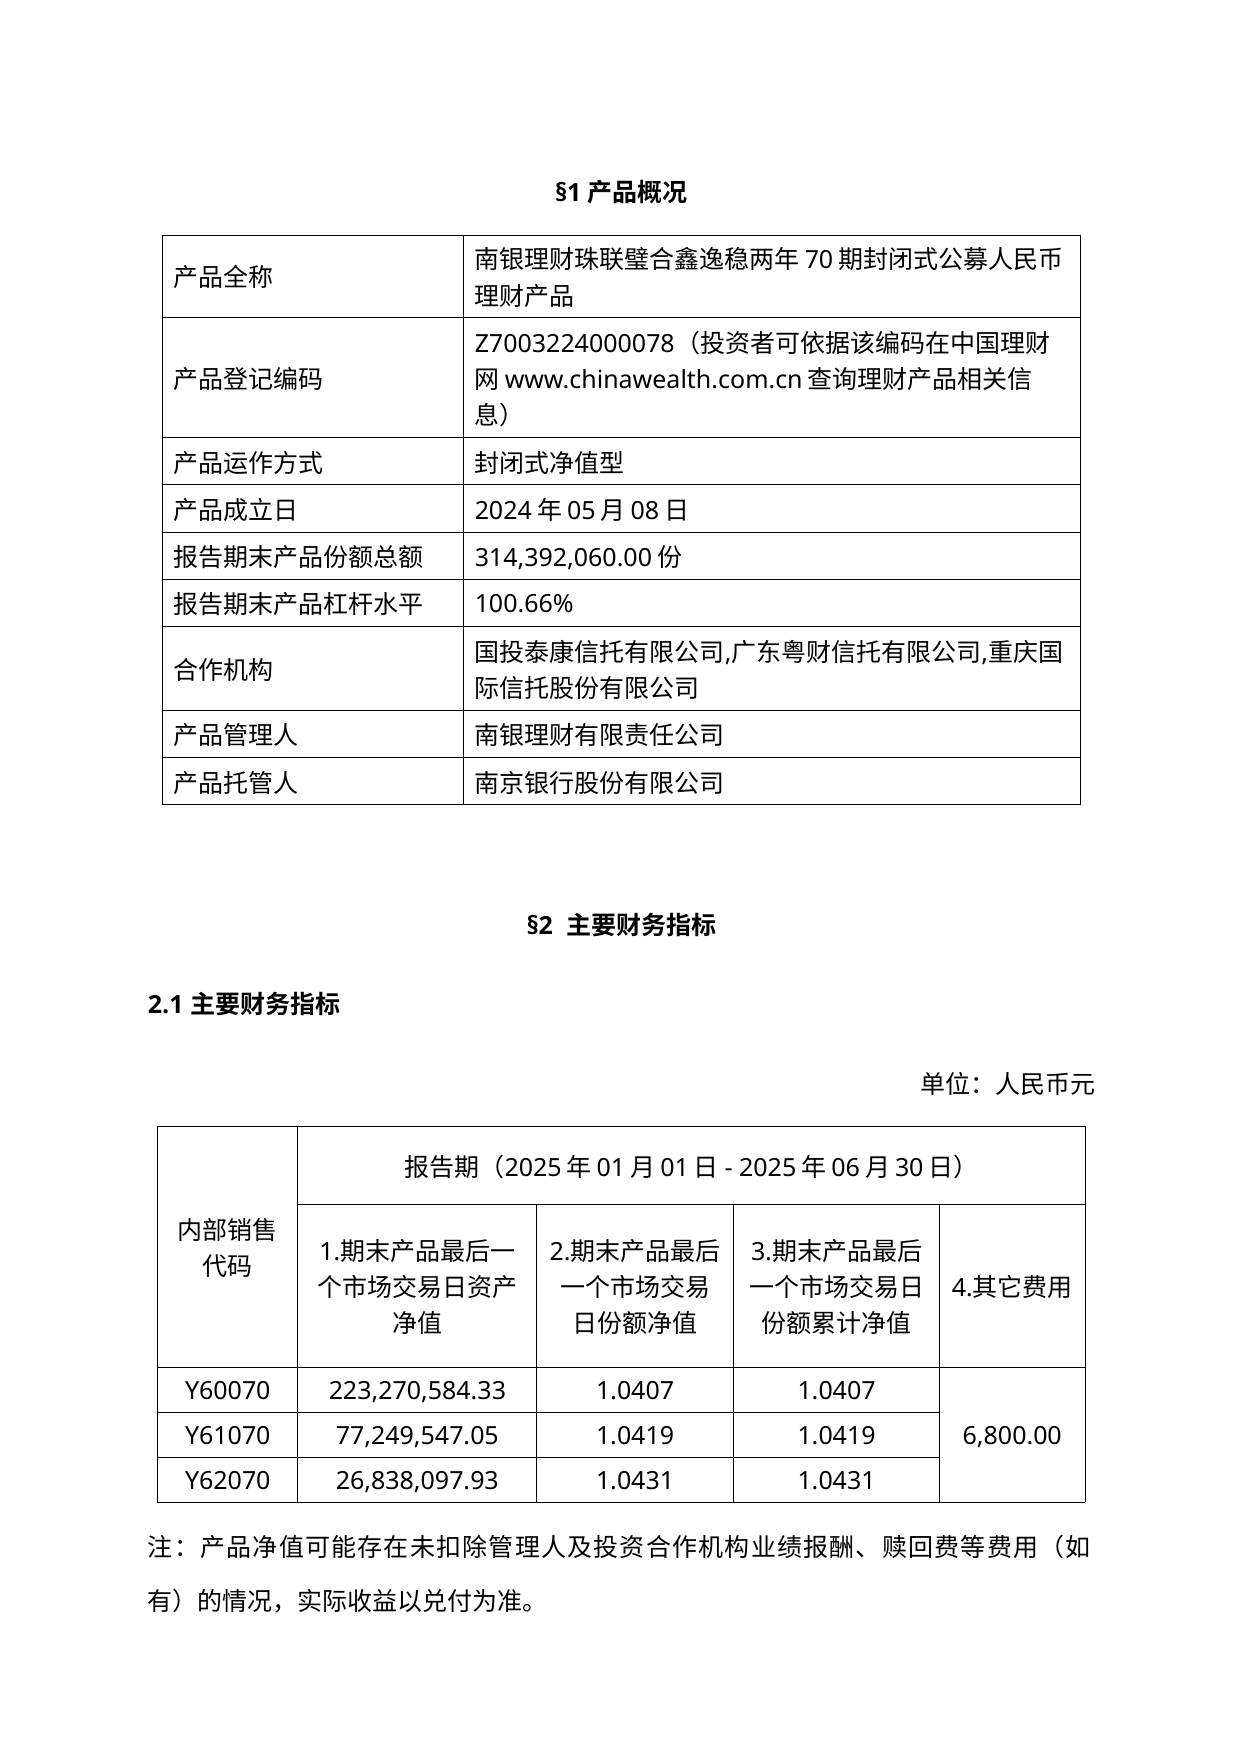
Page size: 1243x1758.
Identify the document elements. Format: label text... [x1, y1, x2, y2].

table_cell 1.0407 [734, 1368, 939, 1412]
text §2 主要财务指标 [148, 906, 1094, 942]
table_cell Y60070 [158, 1368, 297, 1412]
table_header 内部销售代码 [158, 1127, 297, 1367]
text §1 产品概况 [148, 173, 1094, 209]
table_cell Y62070 [158, 1458, 297, 1502]
table_cell Y61070 [158, 1413, 297, 1457]
table_cell 报告期末产品杠杆水平 [163, 580, 463, 626]
table_cell 1.0431 [537, 1458, 733, 1502]
table_cell 77,249,547.05 [298, 1413, 536, 1457]
table_header 南银理财珠联璧合鑫逸稳两年70期封闭式公募人民币理财产品 [464, 236, 1080, 317]
table_cell Z7003224000078（投资者可依据该编码在中国理财网www.chinawealth.com.cn查询理财产品相关信息） [464, 318, 1080, 437]
table_cell 产品运作方式 [163, 438, 463, 484]
table_cell 产品登记编码 [163, 318, 463, 437]
table_header 产品全称 [163, 236, 463, 317]
table_cell 2024年05月08日 [464, 485, 1080, 532]
table_cell 产品托管人 [163, 758, 463, 804]
table_cell 4.其它费用 [940, 1205, 1085, 1367]
table_cell 1.0419 [734, 1413, 939, 1457]
table_cell 1.0407 [537, 1368, 733, 1412]
table_cell 国投泰康信托有限公司,广东粤财信托有限公司,重庆国际信托股份有限公司 [464, 627, 1080, 710]
table_cell 报告期末产品份额总额 [163, 533, 463, 579]
table_cell 合作机构 [163, 627, 463, 710]
table_cell 南银理财有限责任公司 [464, 711, 1080, 757]
table_cell 3.期末产品最后一个市场交易日份额累计净值 [734, 1205, 939, 1367]
table_cell 产品成立日 [163, 485, 463, 532]
table_cell 314,392,060.00份 [464, 533, 1080, 579]
text 单位：人民币元 [148, 1064, 1094, 1101]
table_header 报告期（2025年01月01日 - 2025年06月30日） [298, 1127, 1085, 1204]
text 2.1 主要财务指标 [148, 985, 1094, 1021]
table_cell 1.0431 [734, 1458, 939, 1502]
table_cell 2.期末产品最后一个市场交易日份额净值 [537, 1205, 733, 1367]
table_cell 封闭式净值型 [464, 438, 1080, 484]
table_cell 1.期末产品最后一个市场交易日资产净值 [298, 1205, 536, 1367]
table_cell 223,270,584.33 [298, 1368, 536, 1412]
table_cell 100.66% [464, 580, 1080, 626]
table_cell 南京银行股份有限公司 [464, 758, 1080, 804]
table_cell 6,800.00 [940, 1368, 1085, 1502]
table_cell 产品管理人 [163, 711, 463, 757]
table_cell 1.0419 [537, 1413, 733, 1457]
table_cell 26,838,097.93 [298, 1458, 536, 1502]
text 注：产品净值可能存在未扣除管理人及投资合作机构业绩报酬、赎回费等费用（如有）的情况，实际收益以兑付为准。 [148, 1527, 1094, 1618]
